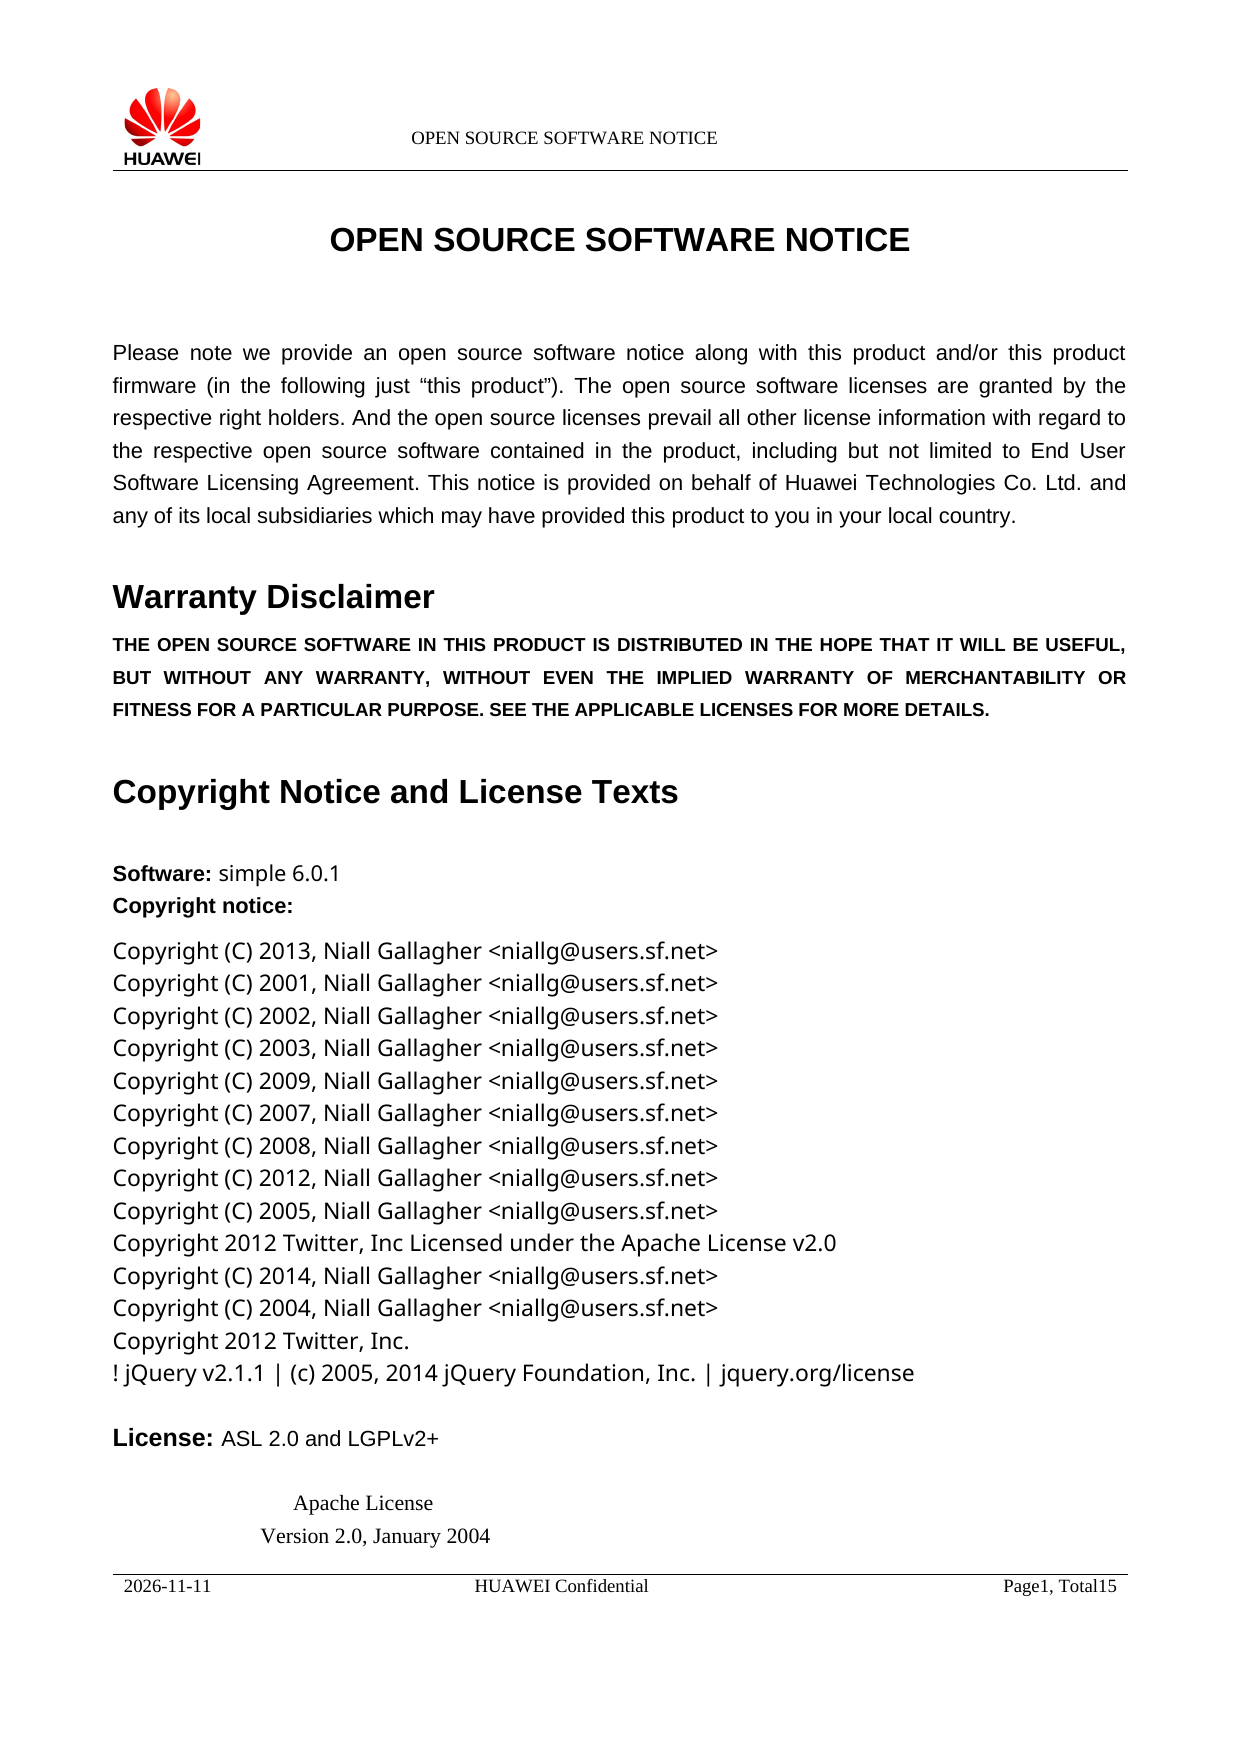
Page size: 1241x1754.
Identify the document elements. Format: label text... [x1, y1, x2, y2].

text OPEN SOURCE SOFTWARE NOTICE [112, 206, 1128, 271]
text The open source software in this product is distributed in the hope that it will be useful, but WITHOUT ANY WARRANTY, without even the implied warranty of MERCHANTABILITY or FITNESS FOR A PARTICULAR PURPOSE. See the applicable licenses for more details. [112, 629, 1128, 726]
text Copyright (C) 2013, Niall Gallagher <niallg@users.sf.net> Copyright (C) 2001, Niall Gallagher <niallg@users.sf.net> Copyright (C) 2002, Niall Gallagher <niallg@users.sf.net> Copyright (C) 2003, Niall Gallagher <niallg@users.sf.net> Copyright (C) 2009, Niall Gallagher <niallg@users.sf.net> Copyright (C) 2007, Niall Gallagher <niallg@users.sf.net> Copyright (C) 2008, Niall Gallagher <niallg@users.sf.net> Copyright (C) 2012, Niall Gallagher <niallg@users.sf.net> Copyright (C) 2005, Niall Gallagher <niallg@users.sf.net> Copyright 2012 Twitter, Inc Licensed under the Apache License v2.0 Copyright (C) 2014, Niall Gallagher <niallg@users.sf.net> Copyright (C) 2004, Niall Gallagher <niallg@users.sf.net> Copyright 2012 Twitter, Inc. ! jQuery v2.1.1 | (c) 2005, 2014 jQuery Foundation, Inc. | jquery.org/license [112, 934, 1128, 1421]
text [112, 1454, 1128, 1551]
text Copyright Notice and License Texts [112, 759, 1128, 824]
text Warranty Disclaimer [112, 564, 1128, 629]
text License: ASL 2.0 and LGPLv2+ [112, 1421, 1128, 1454]
title Software: simple 6.0.1 [112, 856, 1128, 889]
text Copyright notice: [112, 889, 1128, 921]
text Please note we provide an open source software notice along with this product and/or this product firmware (in the following just “this product”). The open source software licenses are granted by the respective right holders. And the open source licenses prevail all other license information with regard to the respective open source software contained in the product, including but not limited to End User Software Licensing Agreement. This notice is provided on behalf of Huawei Technologies Co. Ltd. and any of its local subsidiaries which may have provided this product to you in your local country. [112, 336, 1128, 531]
picture [124, 88, 201, 165]
